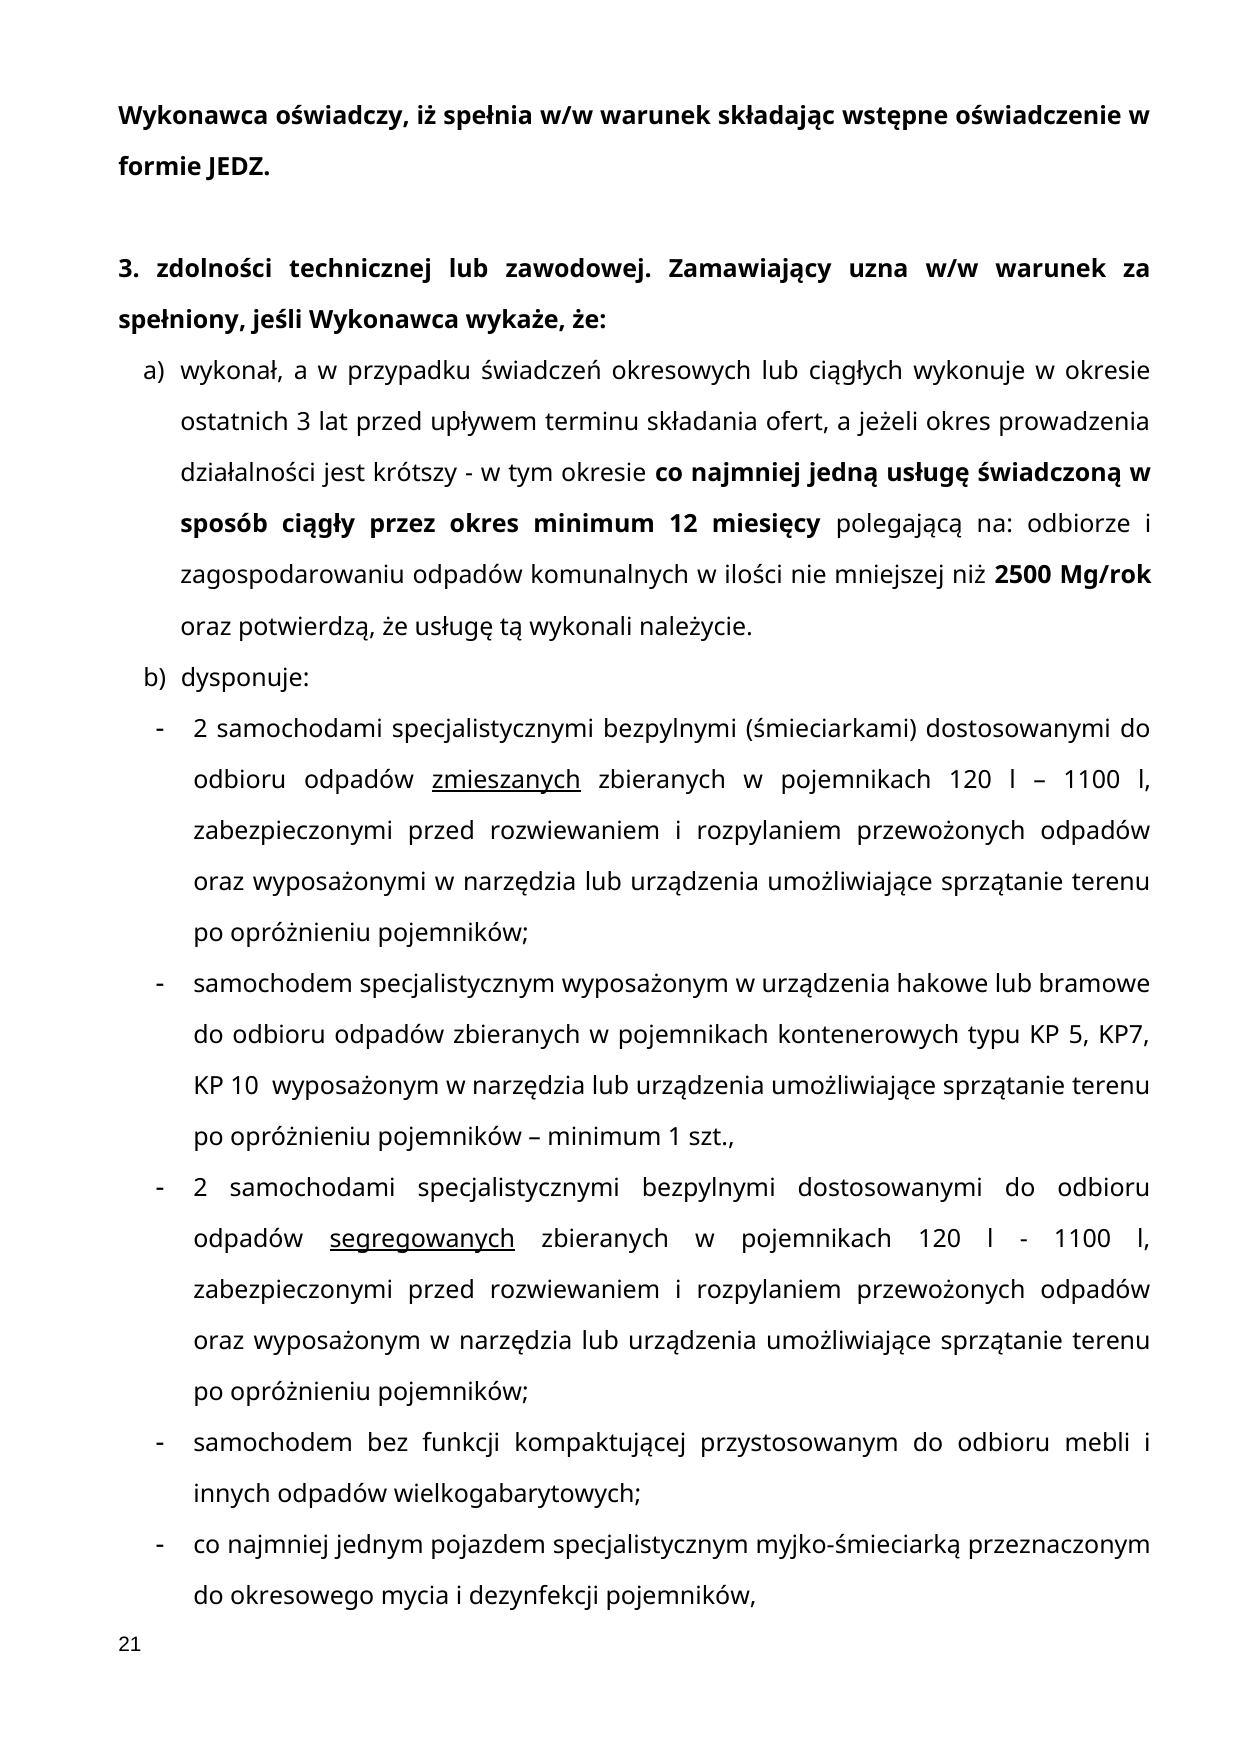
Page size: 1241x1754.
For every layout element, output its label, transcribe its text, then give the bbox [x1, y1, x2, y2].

list dysponuje: [143, 659, 1152, 693]
list samochodem bez funkcji kompaktującej przystosowanym do odbioru mebli i innych odpadów wielkogabarytowych; [156, 1425, 1152, 1510]
list 2 samochodami specjalistycznymi bezpylnymi (śmieciarkami) dostosowanymi do odbioru odpadów zmieszanych zbieranych w pojemnikach 120 l – 1100 l, zabezpieczonymi przed rozwiewaniem i rozpylaniem przewożonych odpadów oraz wyposażonymi w narzędzia lub urządzenia umożliwiające sprzątanie terenu po opróżnieniu pojemników; [156, 710, 1152, 948]
list samochodem specjalistycznym wyposażonym w urządzenia hakowe lub bramowe do odbioru odpadów zbieranych w pojemnikach kontenerowych typu KP 5, KP7, KP 10 wyposażonym w narzędzia lub urządzenia umożliwiające sprzątanie terenu po opróżnieniu pojemników – minimum 1 szt., [156, 966, 1152, 1153]
list co najmniej jednym pojazdem specjalistycznym myjko-śmieciarką przeznaczonym do okresowego mycia i dezynfekcji pojemników, [156, 1527, 1152, 1612]
list wykonał, a w przypadku świadczeń okresowych lub ciągłych wykonuje w okresie ostatnich 3 lat przed upływem terminu składania ofert, a jeżeli okres prowadzenia działalności jest krótszy - w tym okresie co najmniej jedną usługę świadczoną w sposób ciągły przez okres minimum 12 miesięcy polegającą na: odbiorze i zagospodarowaniu odpadów komunalnych w ilości nie mniejszej niż 2500 Mg/rok oraz potwierdzą, że usługę tą wykonali należycie. [143, 353, 1152, 642]
text 3. zdolności technicznej lub zawodowej. Zamawiający uzna w/w warunek za spełniony, jeśli Wykonawca wykaże, że: [118, 251, 1152, 336]
text Wykonawca oświadczy, iż spełnia w/w warunek składając wstępne oświadczenie w formie JEDZ. [118, 98, 1152, 183]
list 2 samochodami specjalistycznymi bezpylnymi dostosowanymi do odbioru odpadów segregowanych zbieranych w pojemnikach 120 l - 1100 l, zabezpieczonymi przed rozwiewaniem i rozpylaniem przewożonych odpadów oraz wyposażonym w narzędzia lub urządzenia umożliwiające sprzątanie terenu po opróżnieniu pojemników; [156, 1170, 1152, 1408]
